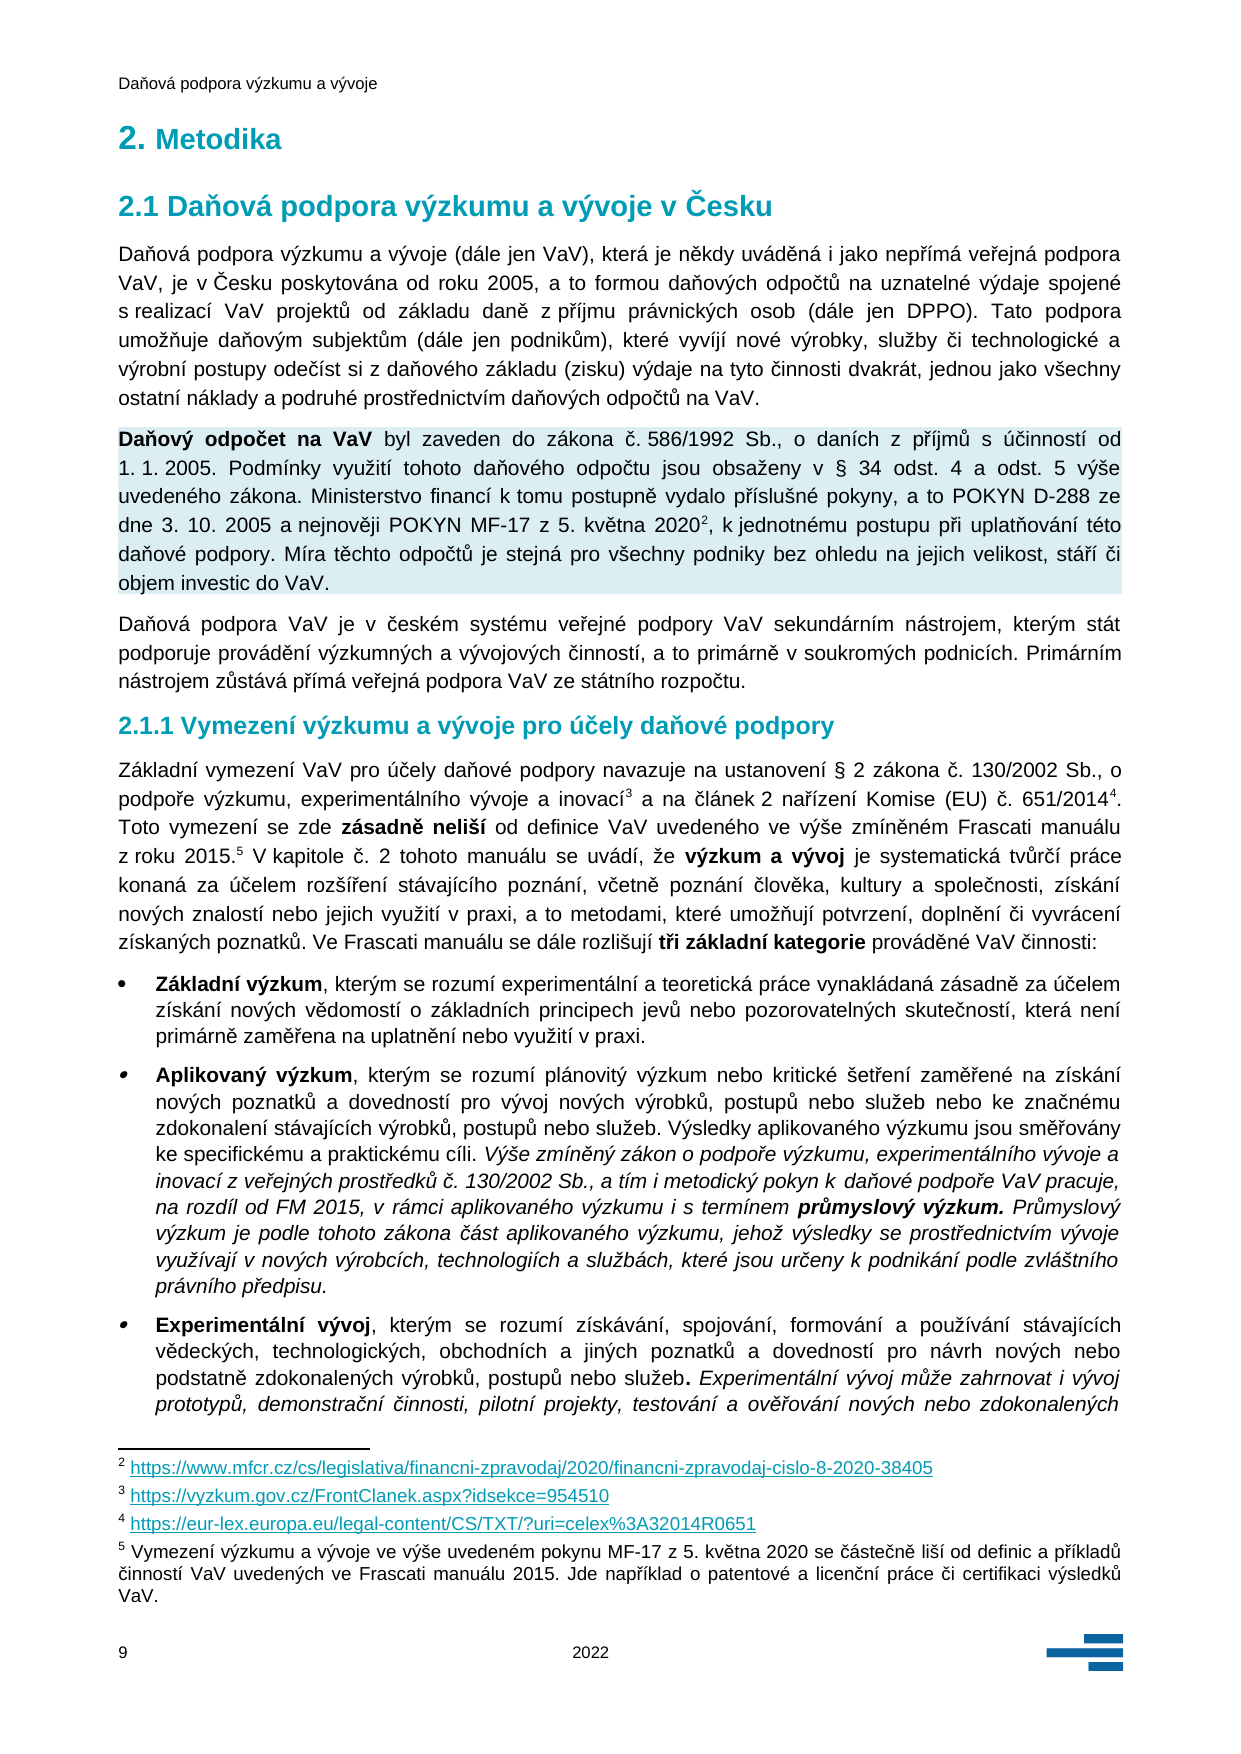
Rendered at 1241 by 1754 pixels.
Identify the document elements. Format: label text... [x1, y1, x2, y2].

text Daňová podpora výzkumu a vývoje (dále jen VaV), která je někdy uváděná i jako nepřímá veřejná podpora VaV, je v Česku poskytována od roku 2005, a to formou daňových odpočtů na uznatelné výdaje spojené s realizací VaV projektů od základu daně z příjmu právnických osob (dále jen DPPO). Tato podpora umožňuje daňovým subjektům (dále jen podnikům), které vyvíjí nové výrobky, služby či technologické a výrobní postupy odečíst si z daňového základu (zisku) výdaje na tyto činnosti dvakrát, jednou jako všechny ostatní náklady a podruhé prostřednictvím daňových odpočtů na VaV. [118, 242, 1122, 409]
subtitle 2.1.1 Vymezení výzkumu a vývoje pro účely daňové podpory [118, 711, 1122, 739]
list Aplikovaný výzkum, kterým se rozumí plánovitý výzkum nebo kritické šetření zaměřené na získání nových poznatků a dovedností pro vývoj nových výrobků, postupů nebo služeb nebo ke značnému zdokonalení stávajících výrobků, postupů nebo služeb. Výsledky aplikovaného výzkumu jsou směřovány ke specifickému a praktickému cíli. Výše zmíněný zákon o podpoře výzkumu, experimentálního vývoje a inovací z veřejných prostředků č. 130/2002 Sb., a tím i metodický pokyn k daňové podpoře VaV pracuje, na rozdíl od FM 2015, v rámci aplikovaného výzkumu i s termínem průmyslový výzkum. Průmyslový výzkum je podle tohoto zákona část aplikovaného výzkumu, jehož výsledky se prostřednictvím vývoje využívají v nových výrobcích, technologiích a službách, které jsou určeny k podnikání podle zvláštního právního předpisu. [118, 1063, 1122, 1298]
text Daňový odpočet na VaV byl zaveden do zákona č. 586/1992 Sb., o daních z příjmů s účinností od 1. 1. 2005. Podmínky využití tohoto daňového odpočtu jsou obsaženy v § 34 odst. 4 a odst. 5 výše uvedeného zákona. Ministerstvo financí k tomu postupně vydalo příslušné pokyny, a to POKYN D-288 ze dne 3. 10. 2005 a nejnověji POKYN MF-17 z 5. května 2020, k jednotnému postupu při uplatňování této daňové podpory. Míra těchto odpočtů je stejná pro všechny podniky bez ohledu na jejich velikost, stáří či objem investic do VaV. [118, 427, 1122, 594]
list Základní výzkum, kterým se rozumí experimentální a teoretická práce vynakládaná zásadně za účelem získání nových vědomostí o základních principech jevů nebo pozorovatelných skutečností, která není primárně zaměřena na uplatnění nebo využití v praxi. [118, 971, 1122, 1048]
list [118, 1313, 1122, 1416]
subtitle 2. Metodika [118, 118, 1122, 157]
subtitle 2.1 Daňová podpora výzkumu a vývoje v Česku [118, 189, 1122, 223]
picture [1046, 1634, 1124, 1671]
text Základní vymezení VaV pro účely daňové podpory navazuje na ustanovení § 2 zákona č. 130/2002 Sb., o podpoře výzkumu, experimentálního vývoje a inovací a na článek 2 nařízení Komise (EU) č. 651/2014. Toto vymezení se zde zásadně neliší od definice VaV uvedeného ve výše zmíněném Frascati manuálu z roku 2015. V kapitole č. 2 tohoto manuálu se uvádí, že výzkum a vývoj je systematická tvůrčí práce konaná za účelem rozšíření stávajícího poznání, včetně poznání člověka, kultury a společnosti, získání nových znalostí nebo jejich využití v praxi, a to metodami, které umožňují potvrzení, doplnění či vyvrácení získaných poznatků. Ve Frascati manuálu se dále rozlišují tři základní kategorie prováděné VaV činnosti: [118, 758, 1122, 954]
text Daňová podpora VaV je v českém systému veřejné podpory VaV sekundárním nástrojem, kterým stát podporuje provádění výzkumných a vývojových činností, a to primárně v soukromých podnicích. Primárním nástrojem zůstává přímá veřejná podpora VaV ze státního rozpočtu. [118, 612, 1122, 693]
